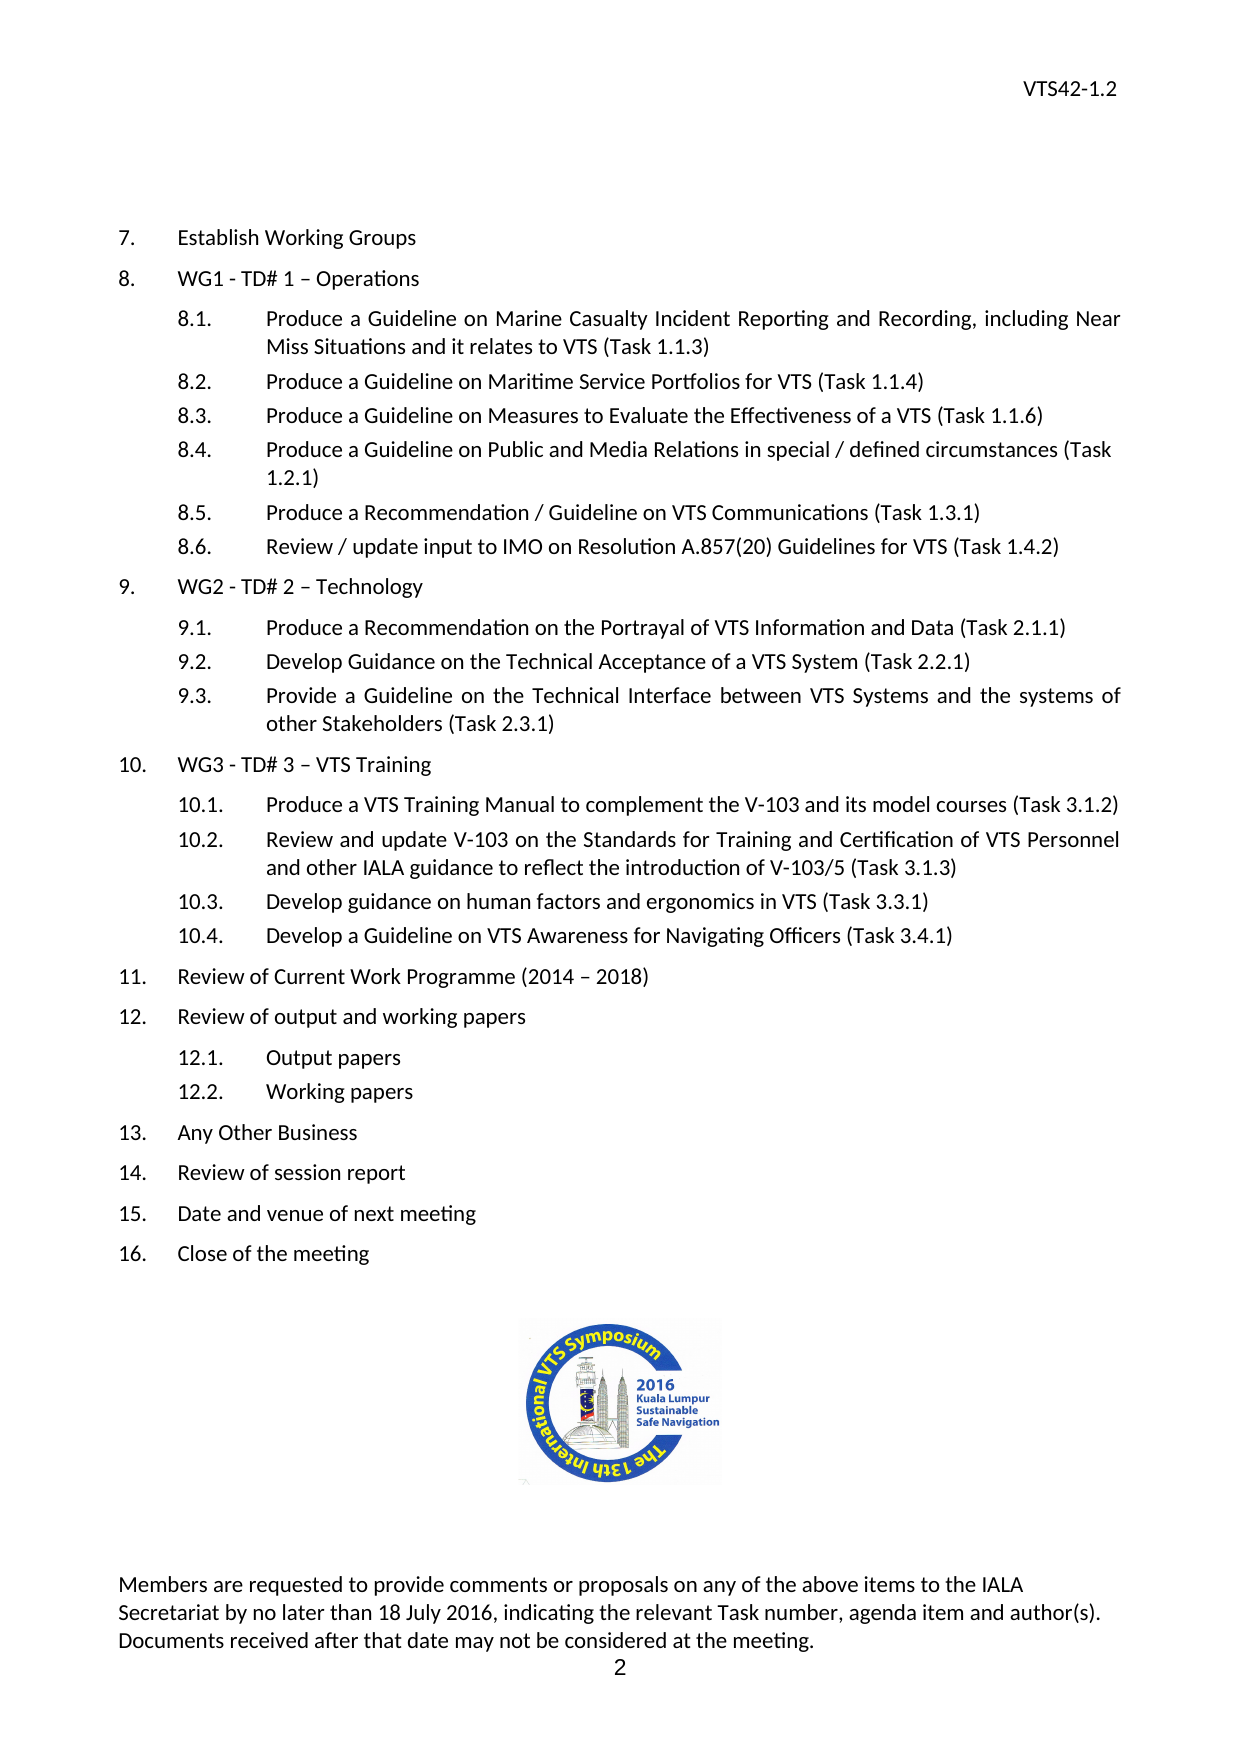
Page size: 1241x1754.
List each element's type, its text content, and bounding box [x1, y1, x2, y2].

list Establish Working Groups [118, 223, 1122, 251]
list Any Other Business [118, 1118, 1122, 1146]
list Produce a Guideline on Measures to Evaluate the Effectiveness of a VTS (Task 1.1.6) [177, 401, 1122, 429]
list Produce a Recommendation / Guideline on VTS Communications (Task 1.3.1) [177, 498, 1122, 526]
list Review of Current Work Programme (2014 – 2018) [118, 962, 1122, 990]
list WG1 - TD# 1 – Operations [118, 264, 1122, 292]
list Produce a Recommendation on the Portrayal of VTS Information and Data (Task 2.1.1) [177, 613, 1122, 641]
list Working papers [177, 1077, 1122, 1105]
list Output papers [177, 1043, 1122, 1071]
list Provide a Guideline on the Technical Interface between VTS Systems and the systems of other Stakeholders (Task 2.3.1) [177, 681, 1122, 737]
list Develop Guidance on the Technical Acceptance of a VTS System (Task 2.2.1) [177, 647, 1122, 675]
list Review of session report [118, 1158, 1122, 1186]
list Develop a Guideline on VTS Awareness for Navigating Officers (Task 3.4.1) [177, 921, 1122, 949]
list Produce a VTS Training Manual to complement the V-103 and its model courses (Task 3.1.2) [177, 791, 1122, 818]
list Review of output and working papers [118, 1002, 1122, 1030]
list Close of the meeting [118, 1239, 1122, 1267]
list WG2 - TD# 2 – Technology [118, 572, 1122, 600]
list Review and update V-103 on the Standards for Training and Certification of VTS Personnel and other IALA guidance to reflect the introduction of V-103/5 (Task 3.1.3) [177, 825, 1122, 881]
list Review / update input to IMO on Resolution A.857(20) Guidelines for VTS (Task 1.4.2) [177, 532, 1122, 560]
list Produce a Guideline on Marine Casualty Incident Reporting and Recording, including Near Miss Situations and it relates to VTS (Task 1.1.3) [177, 304, 1122, 361]
list Produce a Guideline on Maritime Service Portfolios for VTS (Task 1.1.4) [177, 367, 1122, 395]
list Date and venue of next meeting [118, 1199, 1122, 1227]
list WG3 - TD# 3 – VTS Training [118, 750, 1122, 778]
list Produce a Guideline on Public and Media Relations in special / defined circumstances (Task 1.2.1) [177, 435, 1122, 491]
list Develop guidance on human factors and ergonomics in VTS (Task 3.3.1) [177, 887, 1122, 915]
picture [518, 1318, 723, 1485]
